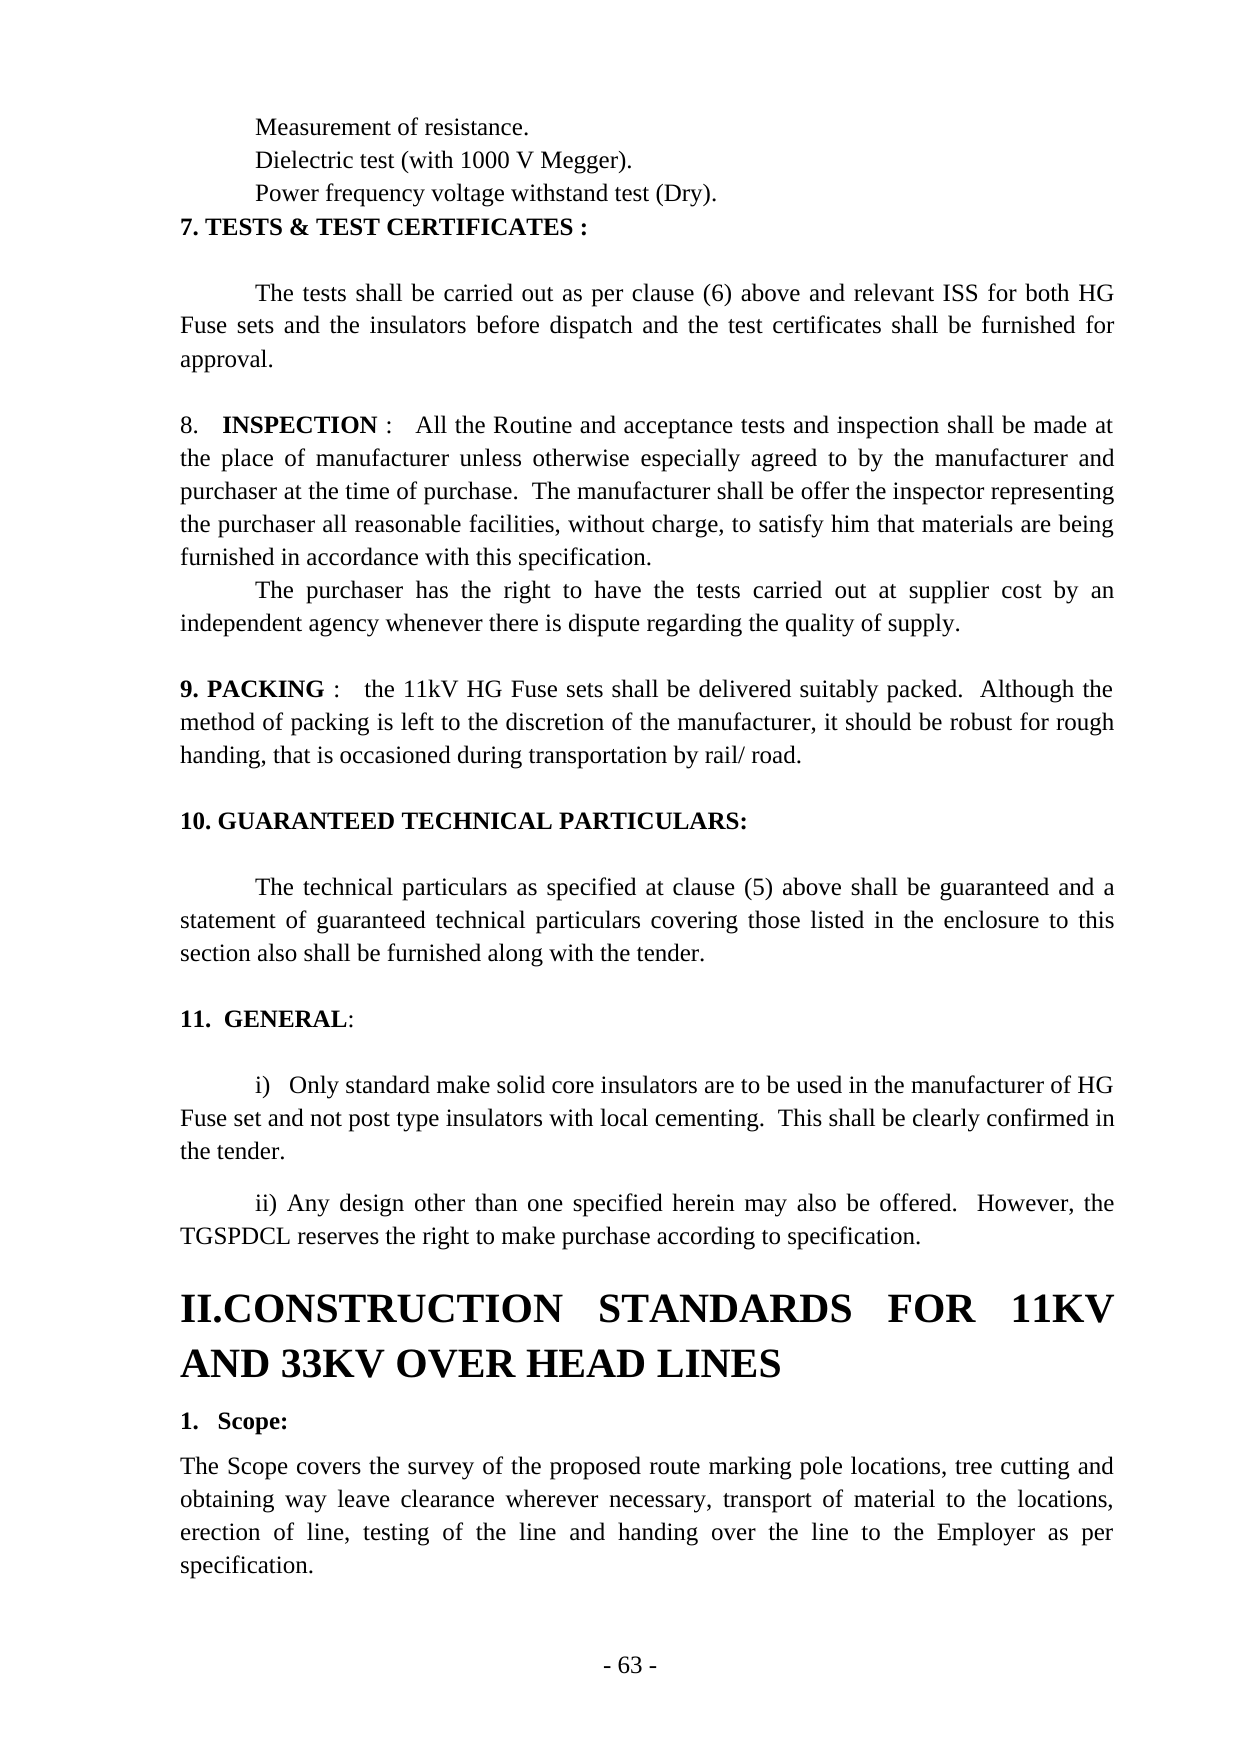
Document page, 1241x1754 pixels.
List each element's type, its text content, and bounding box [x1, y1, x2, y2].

text 1. Scope: [180, 1406, 1115, 1435]
text 10. GUARANTEED TECHNICAL PARTICULARS: [180, 806, 1115, 835]
text 11. GENERAL: [180, 1004, 1115, 1033]
text The tests shall be carried out as per clause (6) above and relevant ISS for both HG Fuse sets and the insulators before dispatch and the test certificates shall be furnished for approval. [180, 278, 1115, 372]
text i) Only standard make solid core insulators are to be used in the manufacturer of HG Fuse set and not post type insulators with local cementing. This shall be clearly confirmed in the tender. [180, 1070, 1115, 1165]
text Measurement of resistance. [255, 112, 1115, 141]
text 9. PACKING : the 11kV HG Fuse sets shall be delivered suitably packed. Although the method of packing is left to the discretion of the manufacturer, it should be robust for rough handing, that is occasioned during transportation by rail/ road. [180, 674, 1115, 769]
text The Scope covers the survey of the proposed route marking pole locations, tree cutting and obtaining way leave clearance wherever necessary, transport of material to the locations, erection of line, testing of the line and handing over the line to the Employer as per specification. [180, 1451, 1115, 1579]
text The technical particulars as specified at clause (5) above shall be guaranteed and a statement of guaranteed technical particulars covering those listed in the enclosure to this section also shall be furnished along with the tender. [180, 872, 1115, 967]
text ii) Any design other than one specified herein may also be offered. However, the TGSPDCL reserves the right to make purchase according to specification. [180, 1188, 1115, 1250]
text 8. INSPECTION : All the Routine and acceptance tests and inspection shall be made at the place of manufacturer unless otherwise especially agreed to by the manufacturer and purchaser at the time of purchase. The manufacturer shall be offer the inspector representing the purchaser all reasonable facilities, without charge, to satisfy him that materials are being furnished in accordance with this specification. [180, 410, 1115, 571]
subtitle II.CONSTRUCTION STANDARDS FOR 11KV AND 33KV OVER HEAD LINES [180, 1283, 1115, 1386]
text Dielectric test (with 1000 V Megger). [255, 146, 1115, 174]
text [255, 178, 1115, 207]
text The purchaser has the right to have the tests carried out at supplier cost by an independent agency whenever there is dispute regarding the quality of supply. [180, 575, 1115, 637]
text 7. TESTS & TEST CERTIFICATES : [180, 212, 1115, 240]
